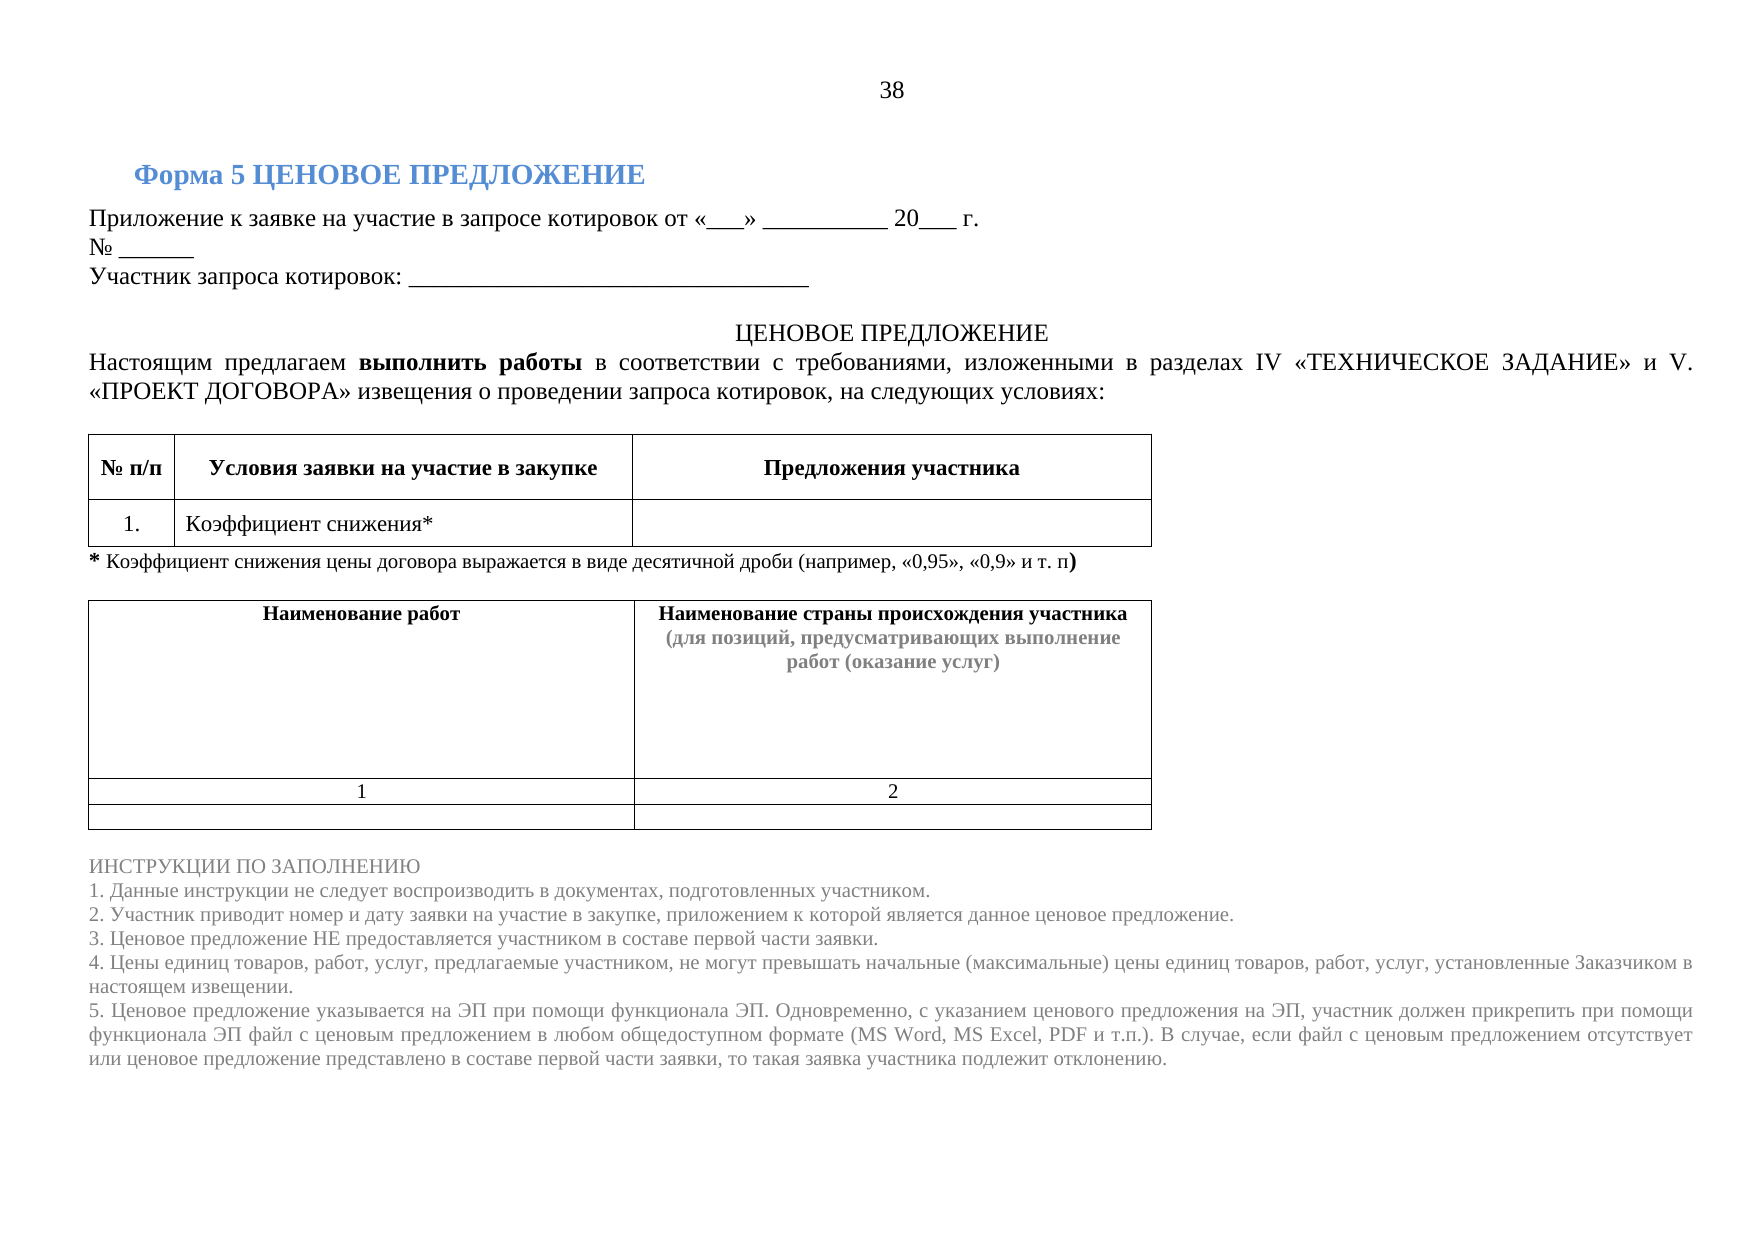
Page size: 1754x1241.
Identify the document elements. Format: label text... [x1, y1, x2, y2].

table_header Наименование страны происхождения участника (для позиций, предусматривающих выполнение работ (оказание услуг) [635, 601, 1151, 778]
table_cell [635, 805, 1151, 828]
text 5. Ценовое предложение указывается на ЭП при помощи функционала ЭП. Одновременно, с указанием ценового предложения на ЭП, участник должен прикрепить при помощи функционала ЭП файл с ценовым предложением в любом общедоступном формате (MS Word, MS Excel, PDF и т.п.). В случае, если файл с ценовым предложением отсутствует или ценовое предложение представлено в составе первой части заявки, то такая заявка участника подлежит отклонению. [89, 998, 1695, 1070]
table_header Предложения участника [633, 435, 1151, 499]
table_cell 1. [89, 500, 174, 546]
text ЦЕНОВОЕ ПРЕДЛОЖЕНИЕ [89, 318, 1695, 347]
text № ______ [89, 232, 1695, 261]
table_cell [633, 500, 1151, 546]
subtitle Форма 5 ЦЕНОВОЕ ПРЕДЛОЖЕНИЕ [134, 157, 1695, 191]
table_cell 2 [635, 779, 1151, 803]
table_cell [89, 805, 634, 828]
table_header № п/п [89, 435, 174, 499]
text 1. Данные инструкции не следует воспроизводить в документах, подготовленных участником. [89, 878, 1695, 902]
text Приложение к заявке на участие в запросе котировок от «___» __________ 20___ г. [89, 203, 1695, 232]
text * Коэффициент снижения цены договора выражается в виде десятичной дроби (например, «0,95», «0,9» и т. п) [89, 547, 1695, 573]
table_header Наименование работ [89, 601, 634, 778]
text 4. Цены единиц товаров, работ, услуг, предлагаемые участником, не могут превышать начальные (максимальные) цены единиц товаров, работ, услуг, установленные Заказчиком в настоящем извещении. [89, 950, 1695, 998]
text 2. Участник приводит номер и дату заявки на участие в закупке, приложением к которой является данное ценовое предложение. [89, 902, 1695, 926]
text Настоящим предлагаем выполнить работы в соответствии с требованиями, изложенными в разделах IV «ТЕХНИЧЕСКОЕ ЗАДАНИЕ» и V. «ПРОЕКТ ДОГОВОРА» извещения о проведении запроса котировок, на следующих условиях: [89, 347, 1695, 405]
table_cell 1 [89, 779, 634, 803]
table_header Условия заявки на участие в закупке [175, 435, 632, 499]
text 3. Ценовое предложение НЕ предоставляется участником в составе первой части заявки. [89, 926, 1695, 950]
text Участник запроса котировок: ________________________________ [89, 261, 1695, 290]
table_cell Коэффициент снижения* [175, 500, 632, 546]
text ИНСТРУКЦИИ ПО ЗАПОЛНЕНИЮ [89, 854, 1695, 878]
